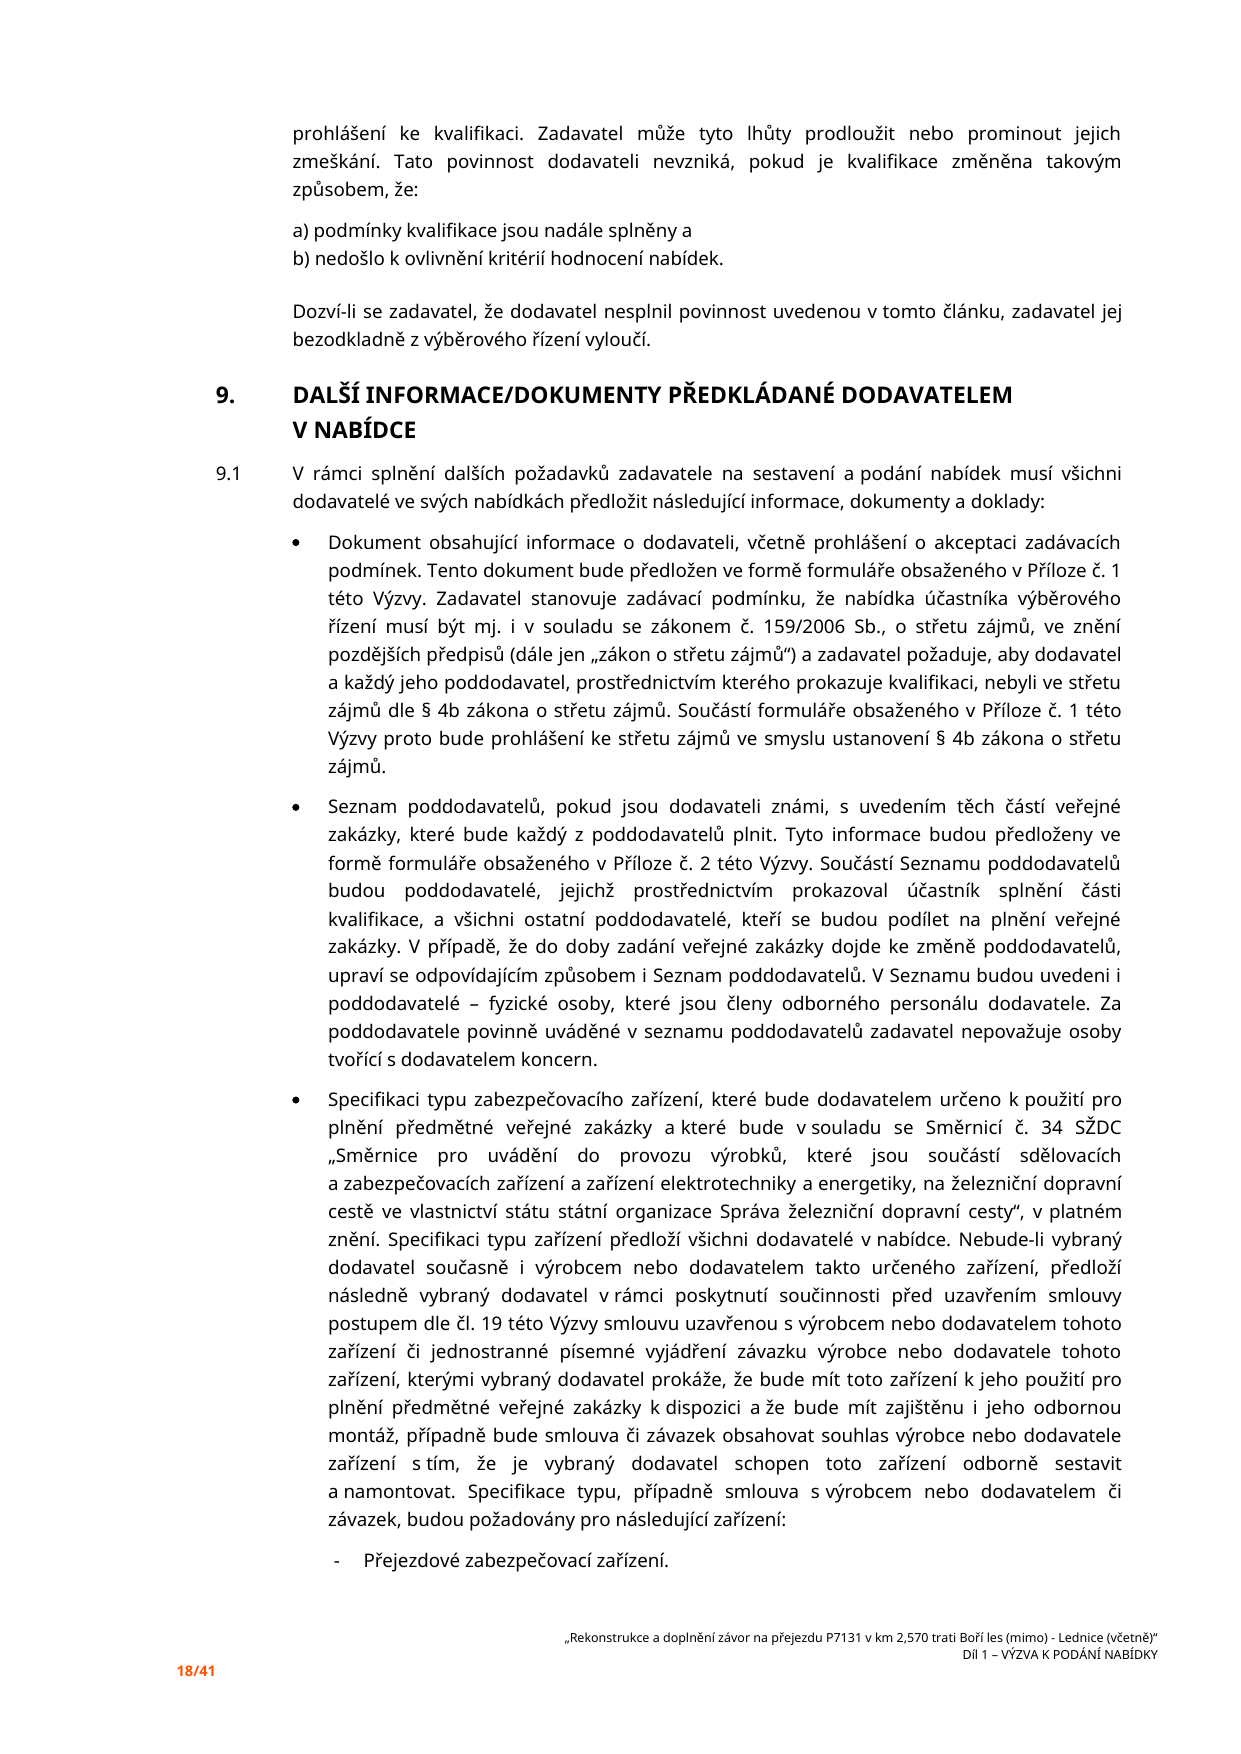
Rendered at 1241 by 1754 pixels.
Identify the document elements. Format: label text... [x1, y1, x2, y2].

text Dozví-li se zadavatel, že dodavatel nesplnil povinnost uvedenou v tomto článku, zadavatel jej bezodkladně z výběrového řízení vyloučí. [292, 298, 1122, 352]
text Seznam poddodavatelů, pokud jsou dodavateli známi, s uvedením těch částí veřejné zakázky, které bude každý z poddodavatelů plnit. Tyto informace budou předloženy ve formě formuláře obsaženého v Příloze č. 2 této Výzvy. Součástí Seznamu poddodavatelů budou poddodavatelé, jejichž prostřednictvím prokazoval účastník splnění části kvalifikace, a všichni ostatní poddodavatelé, kteří se budou podílet na plnění veřejné zakázky. V případě, že do doby zadání veřejné zakázky dojde ke změně poddodavatelů, upraví se odpovídajícím způsobem i Seznam poddodavatelů. V Seznamu budou uvedeni i poddodavatelé – fyzické osoby, které jsou členy odborného personálu dodavatele. Za poddodavatele povinně uváděné v seznamu poddodavatelů zadavatel nepovažuje osoby tvořící s dodavatelem koncern. [292, 794, 1122, 1071]
text b) nedošlo k ovlivnění kritérií hodnocení nabídek. [292, 245, 1122, 271]
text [292, 121, 1122, 202]
text a) podmínky kvalifikace jsou nadále splněny a [292, 217, 1122, 243]
text V rámci splnění dalších požadavků zadavatele na sestavení a podání nabídek musí všichni dodavatelé ve svých nabídkách předložit následující informace, dokumenty a doklady: [216, 461, 1122, 514]
text Dokument obsahující informace o dodavateli, včetně prohlášení o akceptaci zadávacích podmínek. Tento dokument bude předložen ve formě formuláře obsaženého v Příloze č. 1 této Výzvy. Zadavatel stanovuje zadávací podmínku, že nabídka účastníka výběrového řízení musí být mj. i v souladu se zákonem č. 159/2006 Sb., o střetu zájmů, ve znění pozdějších předpisů (dále jen „zákon o střetu zájmů“) a zadavatel požaduje, aby dodavatel a každý jeho poddodavatel, prostřednictvím kterého prokazuje kvalifikaci, nebyli ve střetu zájmů dle § 4b zákona o střetu zájmů. Součástí formuláře obsaženého v Příloze č. 1 této Výzvy proto bude prohlášení ke střetu zájmů ve smyslu ustanovení § 4b zákona o střetu zájmů. [292, 529, 1122, 779]
list Přejezdové zabezpečovací zařízení. [334, 1547, 1122, 1573]
text DALŠÍ INFORMACE/DOKUMENTY PŘEDKLÁDANÉ DODAVATELEM V NABÍDCE [216, 379, 1122, 445]
text Specifikaci typu zabezpečovacího zařízení, které bude dodavatelem určeno k použití pro plnění předmětné veřejné zakázky a které bude v souladu se Směrnicí č. 34 SŽDC „Směrnice pro uvádění do provozu výrobků, které jsou součástí sdělovacích a zabezpečovacích zařízení a zařízení elektrotechniky a energetiky, na železniční dopravní cestě ve vlastnictví státu státní organizace Správa železniční dopravní cesty“, v platném znění. Specifikaci typu zařízení předloží všichni dodavatelé v nabídce. Nebude-li vybraný dodavatel současně i výrobcem nebo dodavatelem takto určeného zařízení, předloží následně vybraný dodavatel v rámci poskytnutí součinnosti před uzavřením smlouvy postupem dle čl. 19 této Výzvy smlouvu uzavřenou s výrobcem nebo dodavatelem tohoto zařízení či jednostranné písemné vyjádření závazku výrobce nebo dodavatele tohoto zařízení, kterými vybraný dodavatel prokáže, že bude mít toto zařízení k jeho použití pro plnění předmětné veřejné zakázky k dispozici a že bude mít zajištěnu i jeho odbornou montáž, případně bude smlouva či závazek obsahovat souhlas výrobce nebo dodavatele zařízení s tím, že je vybraný dodavatel schopen toto zařízení odborně sestavit a namontovat. Specifikace typu, případně smlouva s výrobcem nebo dodavatelem či závazek, budou požadovány pro následující zařízení: [292, 1086, 1122, 1532]
